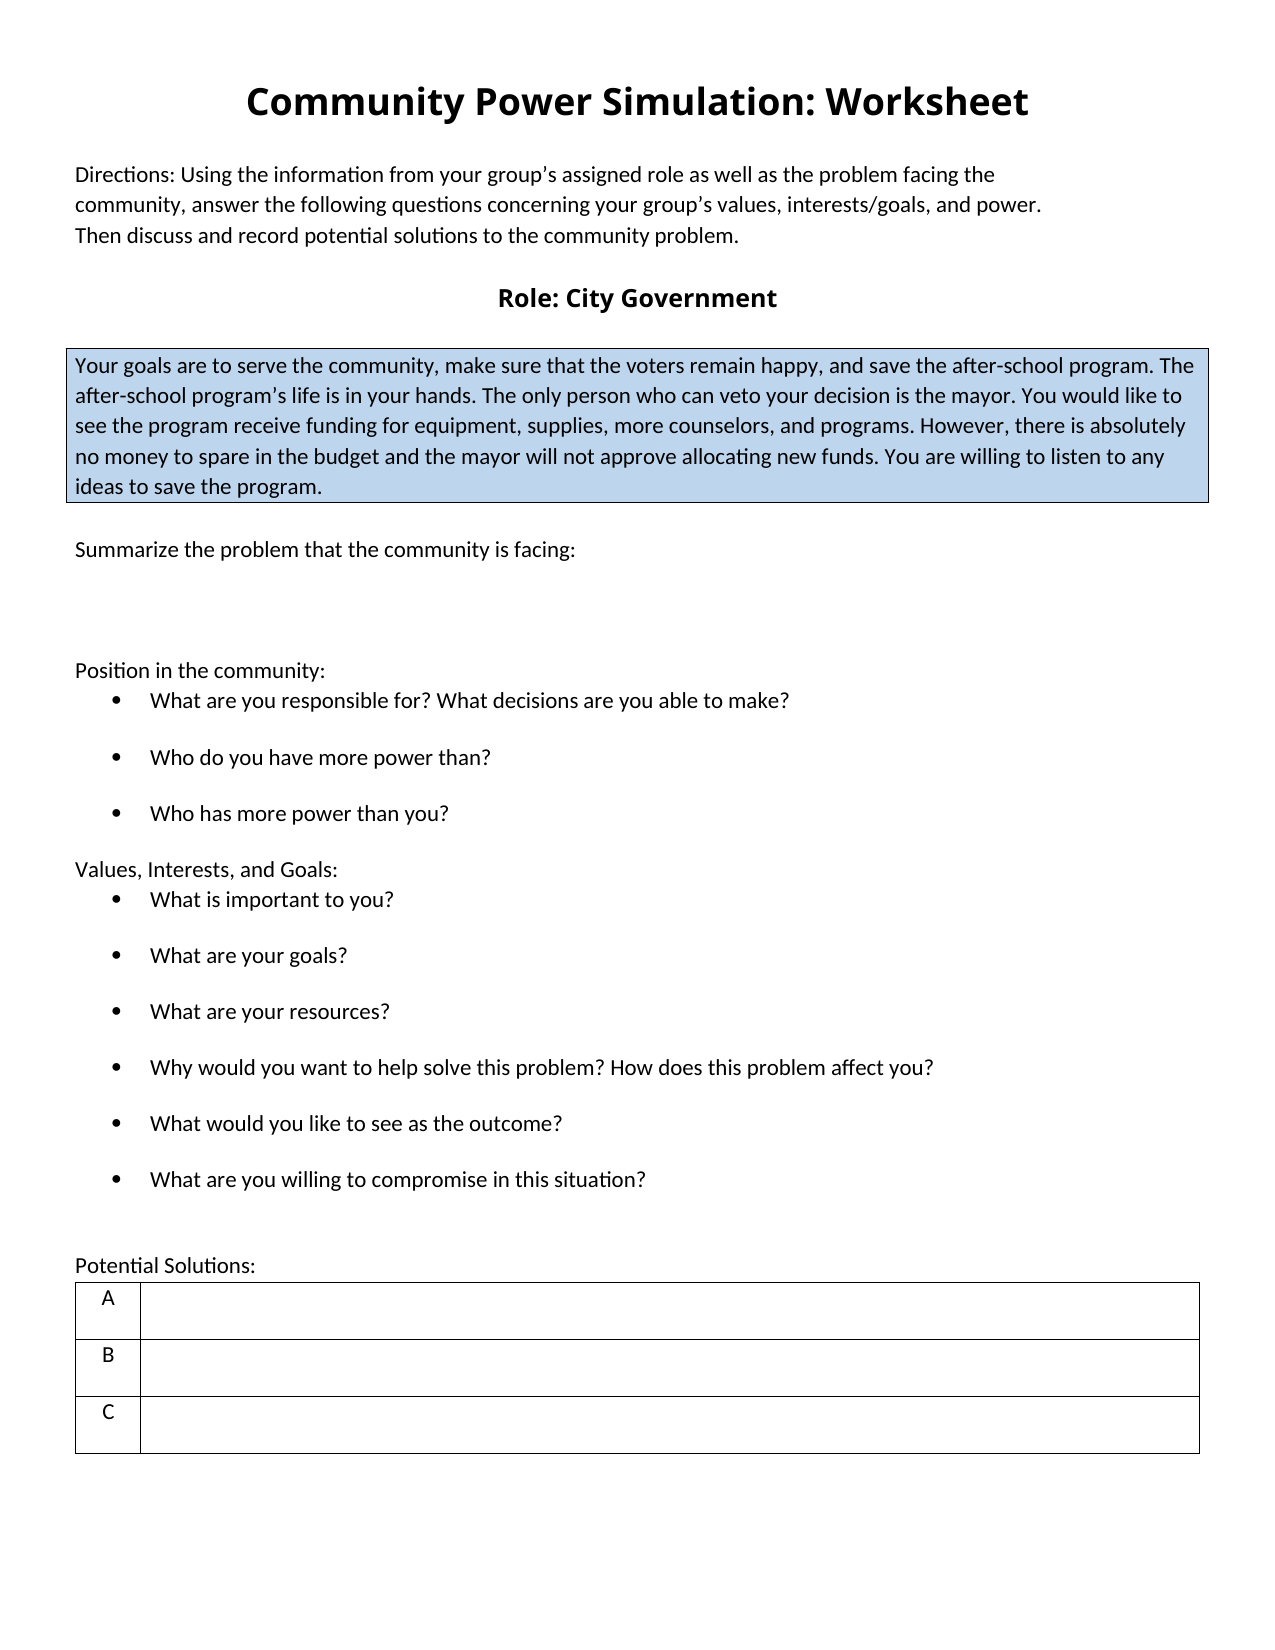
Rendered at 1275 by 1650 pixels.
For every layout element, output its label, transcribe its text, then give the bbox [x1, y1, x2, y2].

text Position in the community: [75, 656, 1200, 684]
list What is important to you? [112, 885, 1200, 913]
text Your goals are to serve the community, make sure that the voters remain happy, and save the after-school program. The after-school program’s life is in your hands. The only person who can veto your decision is the mayor. You would like to see the program receive funding for equipment, supplies, more counselors, and programs. However, there is absolutely no money to spare in the budget and the mayor will not approve allocating new funds. You are willing to listen to any ideas to save the program. [67, 349, 1208, 502]
table_cell [141, 1340, 1199, 1396]
list What are you willing to compromise in this situation? [112, 1165, 1200, 1193]
list Who has more power than you? [112, 799, 1200, 827]
list What are your resources? [112, 997, 1200, 1025]
table_cell B [76, 1340, 140, 1396]
table_header [141, 1283, 1199, 1339]
text Summarize the problem that the community is facing: [75, 536, 1200, 564]
list What are you responsible for? What decisions are you able to make? [112, 687, 1200, 715]
text community, answer the following questions concerning your group’s values, interests/goals, and power. [75, 191, 1200, 218]
list What are your goals? [112, 941, 1200, 969]
text Then discuss and record potential solutions to the community problem. [75, 221, 1200, 249]
text Community Power Simulation: Worksheet [75, 75, 1200, 126]
text Directions: Using the information from your group’s assigned role as well as the problem facing the [75, 160, 1200, 188]
list Why would you want to help solve this problem? How does this problem affect you? [112, 1053, 1200, 1081]
text Values, Interests, and Goals: [75, 855, 1200, 883]
table_cell [141, 1397, 1199, 1453]
text Potential Solutions: [75, 1251, 1200, 1279]
text Role: City Government [75, 281, 1200, 315]
table_cell C [76, 1397, 140, 1453]
table_header A [76, 1283, 140, 1339]
list Who do you have more power than? [112, 743, 1200, 771]
list What would you like to see as the outcome? [112, 1109, 1200, 1137]
